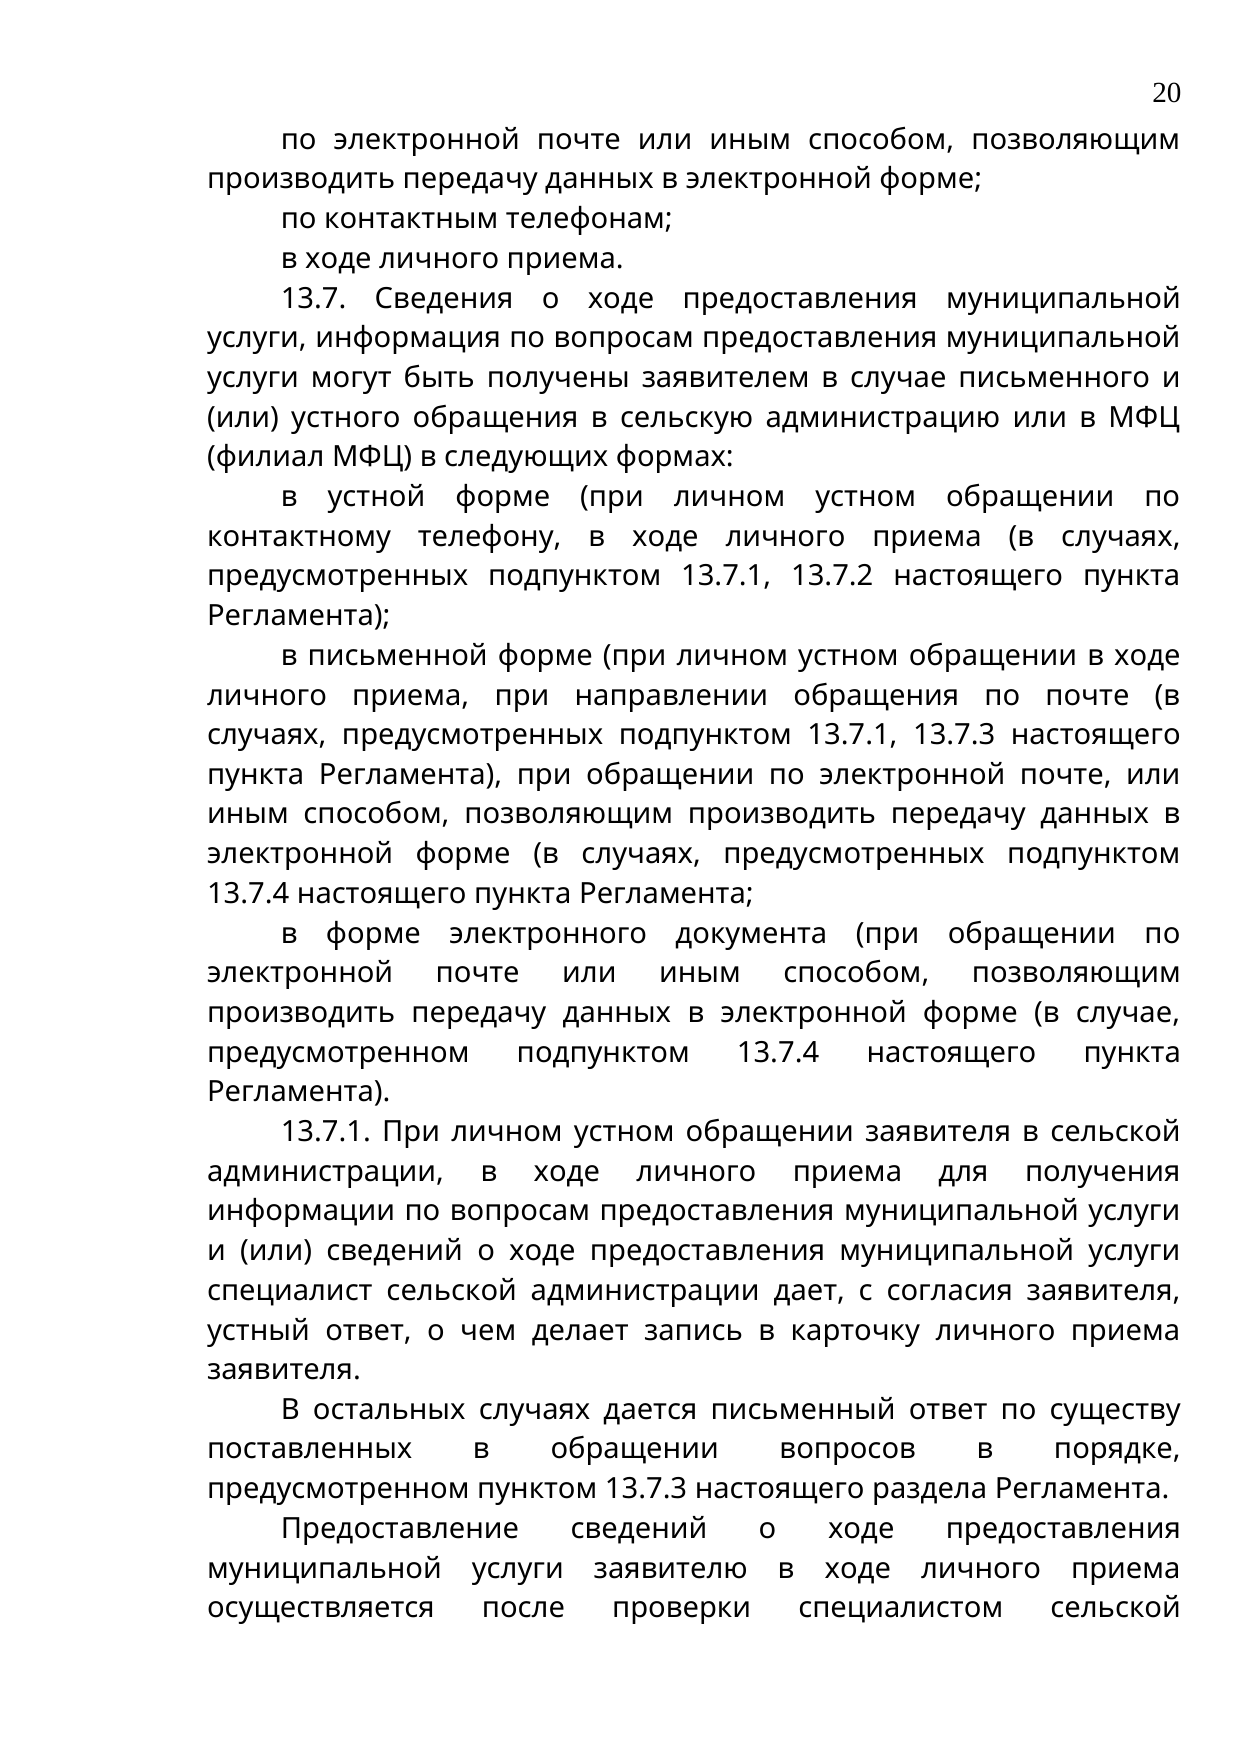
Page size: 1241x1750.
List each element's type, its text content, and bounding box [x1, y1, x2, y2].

text В остальных случаях дается письменный ответ по существу поставленных в обращении вопросов в порядке, предусмотренном пунктом 13.7.3 настоящего раздела Регламента. [207, 1388, 1181, 1507]
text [207, 1507, 1181, 1626]
text в письменной форме (при личном устном обращении в ходе личного приема, при направлении обращения по почте (в случаях, предусмотренных подпунктом 13.7.1, 13.7.3 настоящего пункта Регламента), при обращении по электронной почте, или иным способом, позволяющим производить передачу данных в электронной форме (в случаях, предусмотренных подпунктом 13.7.4 настоящего пункта Регламента; [207, 634, 1181, 912]
text в ходе личного приема. [207, 237, 1181, 277]
text в форме электронного документа (при обращении по электронной почте или иным способом, позволяющим производить передачу данных в электронной форме (в случае, предусмотренном подпунктом 13.7.4 настоящего пункта Регламента). [207, 912, 1181, 1110]
text по контактным телефонам; [207, 197, 1181, 237]
text в устной форме (при личном устном обращении по контактному телефону, в ходе личного приема (в случаях, предусмотренных подпунктом 13.7.1, 13.7.2 настоящего пункта Регламента); [207, 475, 1181, 634]
text 13.7.1. При личном устном обращении заявителя в сельской администрации, в ходе личного приема для получения информации по вопросам предоставления муниципальной услуги и (или) сведений о ходе предоставления муниципальной услуги специалист сельской администрации дает, с согласия заявителя, устный ответ, о чем делает запись в карточку личного приема заявителя. [207, 1110, 1181, 1388]
text по электронной почте или иным способом, позволяющим производить передачу данных в электронной форме; [207, 118, 1181, 197]
text 13.7. Сведения о ходе предоставления муниципальной услуги, информация по вопросам предоставления муниципальной услуги могут быть получены заявителем в случае письменного и (или) устного обращения в сельскую администрацию или в МФЦ (филиал МФЦ) в следующих формах: [207, 277, 1181, 475]
